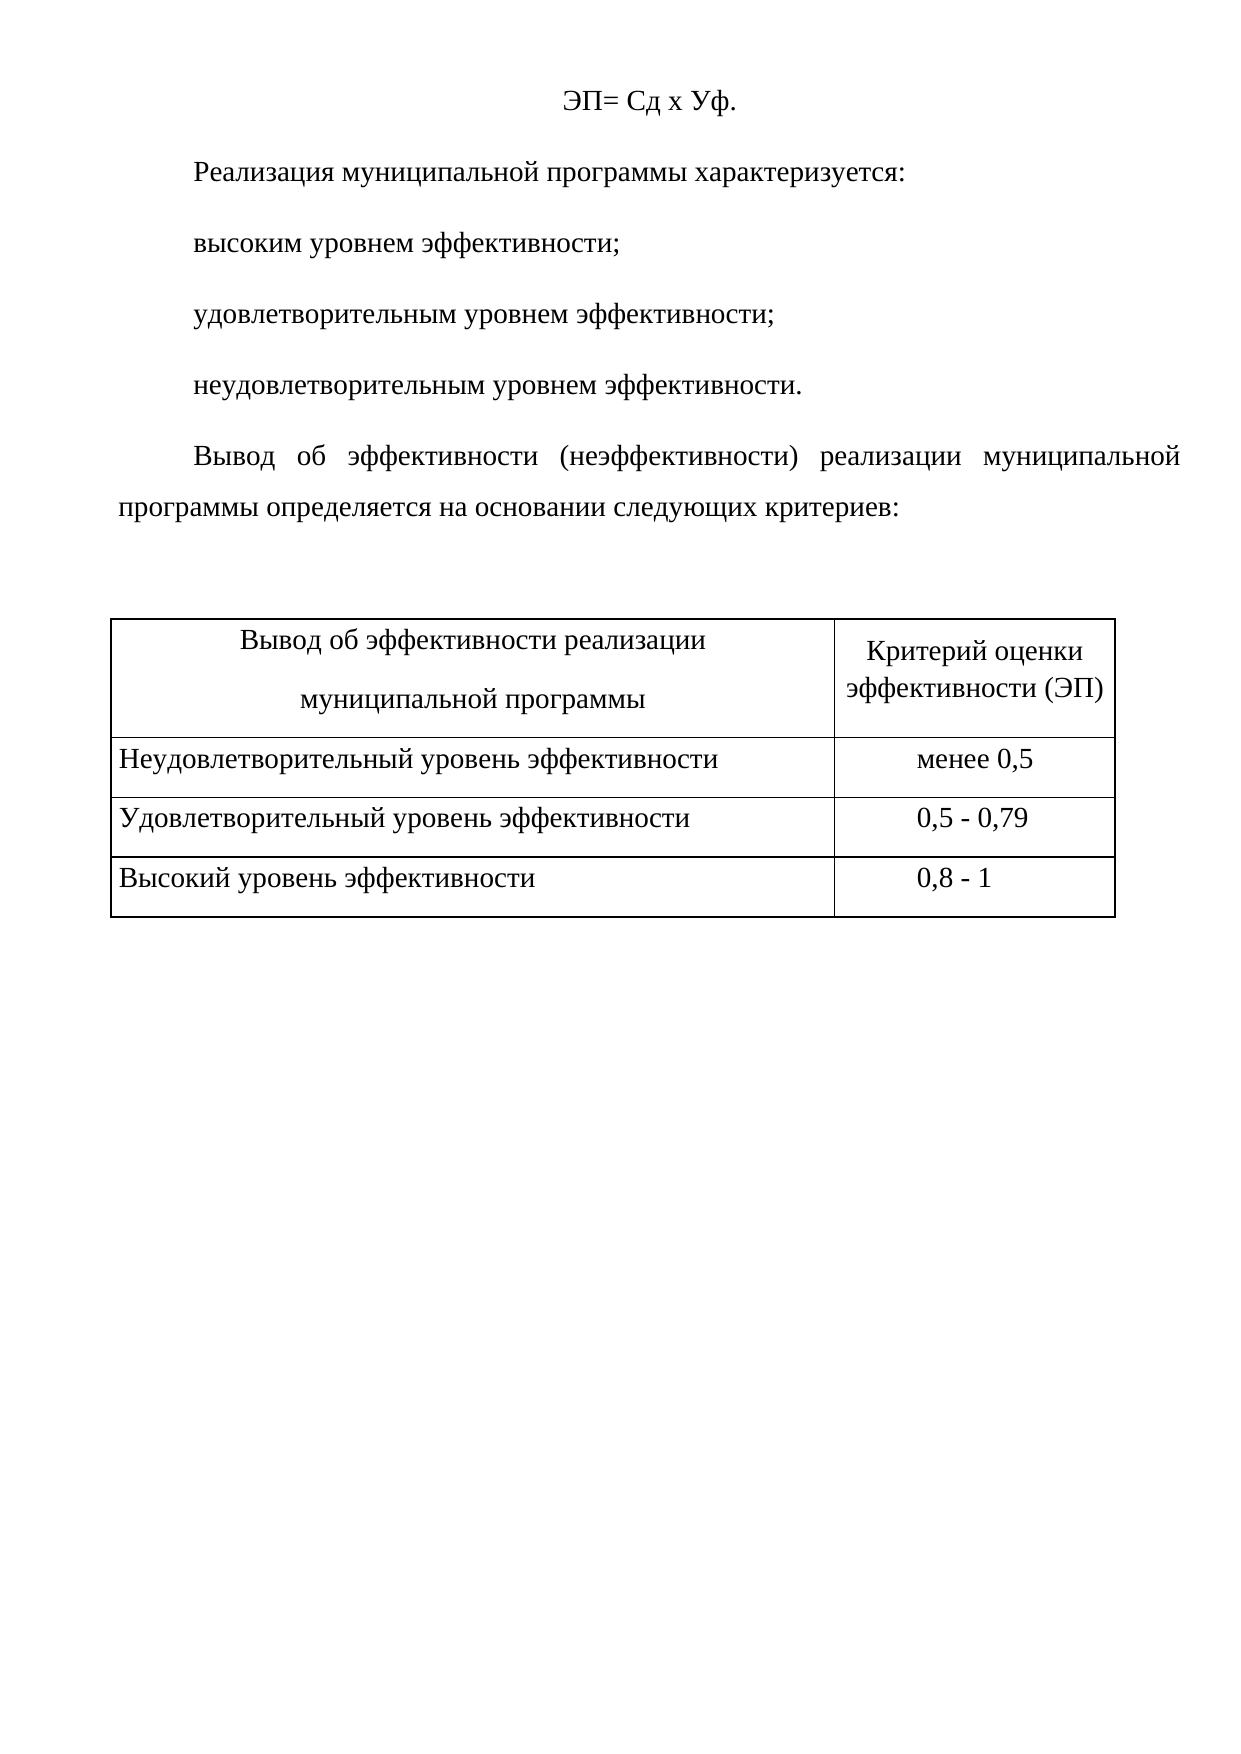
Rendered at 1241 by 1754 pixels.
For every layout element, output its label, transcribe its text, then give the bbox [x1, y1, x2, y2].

text ЭП= Сд х Уф. [118, 83, 1181, 116]
table_cell Удовлетворительный уровень эффективности [112, 798, 834, 856]
table_cell Высокий уровень эффективности [112, 858, 834, 916]
text высоким уровнем эффективности; [118, 225, 1181, 258]
table_cell Неудовлетворительный уровень эффективности [112, 738, 834, 796]
text Вывод об эффективности (неэффективности) реализации муниципальной программы определяется на основании следующих критериев: [118, 438, 1181, 522]
text неудовлетворительным уровнем эффективности. [118, 367, 1181, 401]
text удовлетворительным уровнем эффективности; [118, 296, 1181, 330]
table_header Вывод об эффективности реализации муниципальной программы [112, 620, 834, 736]
table_header Критерий оценки эффективности (ЭП) [835, 620, 1114, 736]
text Реализация муниципальной программы характеризуется: [118, 154, 1181, 187]
table_cell 0,5 - 0,79 [835, 798, 1114, 856]
table_cell 0,8 - 1 [835, 858, 1114, 916]
table_cell менее 0,5 [835, 738, 1114, 796]
